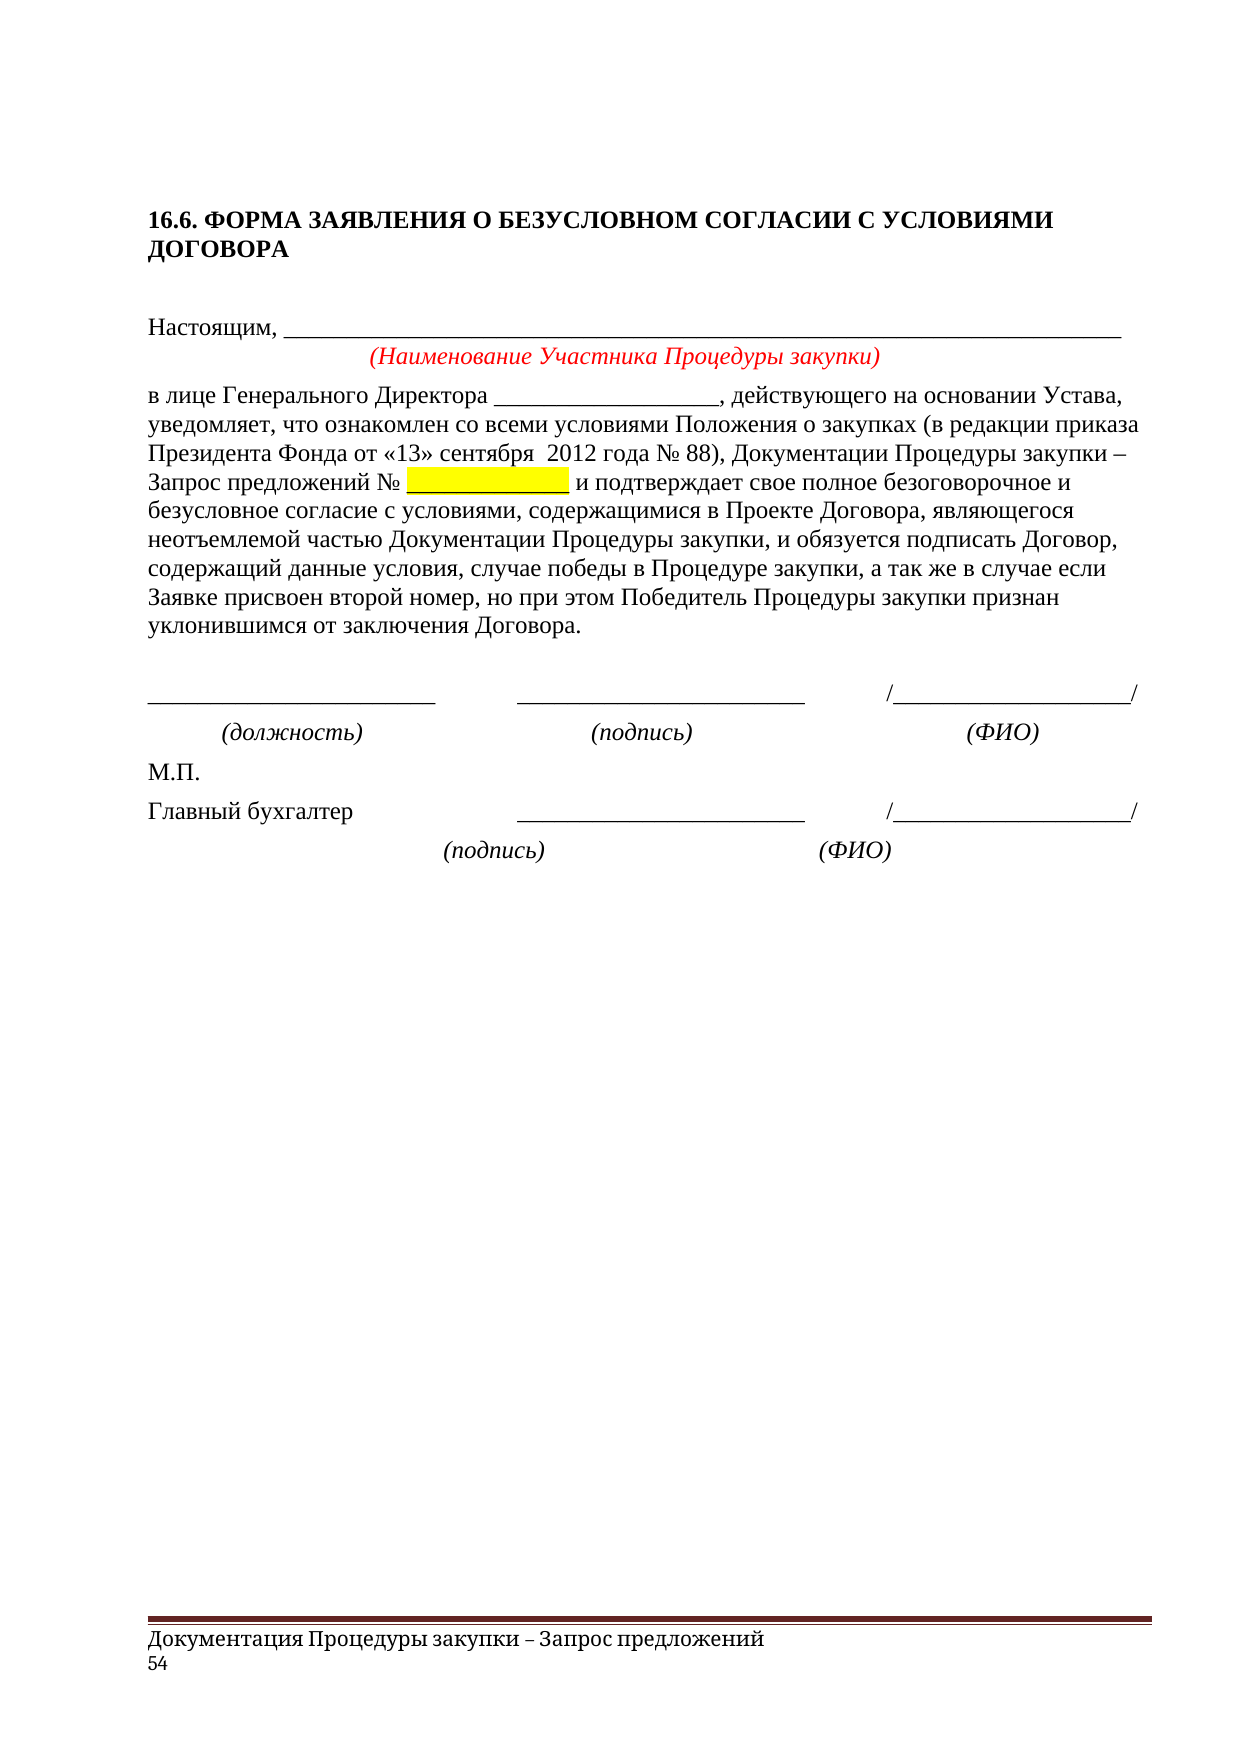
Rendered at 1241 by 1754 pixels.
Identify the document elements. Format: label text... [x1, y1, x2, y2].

text М.П. [148, 757, 1152, 785]
text в лице Генерального Директора __________________, действующего на основании Устава, уведомляет, что ознакомлен со всеми условиями Положения о закупках (в редакции приказа Президента Фонда от «13» сентября 2012 года № 88), Документации Процедуры закупки – Запрос предложений № _____________ и подтверждает свое полное безоговорочное и безусловное согласие с условиями, содержащимися в Проекте Договора, являющегося неотъемлемой частью Документации Процедуры закупки, и обязуется подписать Договор, содержащий данные условия, случае победы в Процедуре закупки, а так же в случае если Заявке присвоен второй номер, но при этом Победитель Процедуры закупки признан уклонившимся от заключения Договора. [148, 380, 1152, 639]
text (подпись) (ФИО) [148, 835, 1152, 864]
text _______________________ _______________________ /___________________/ [148, 678, 1152, 707]
text 16.6. ФОРМА ЗаявлениЯ о безусловном согласии с условиями договора [148, 205, 1152, 263]
text Главный бухгалтер _______________________ /___________________/ [148, 796, 1152, 824]
text Настоящим, ___________________________________________________________________ [148, 312, 1152, 341]
text (должность) (подпись) (ФИО) [221, 717, 1152, 746]
text (Наименование Участника Процедуры закупки) [148, 341, 1152, 370]
